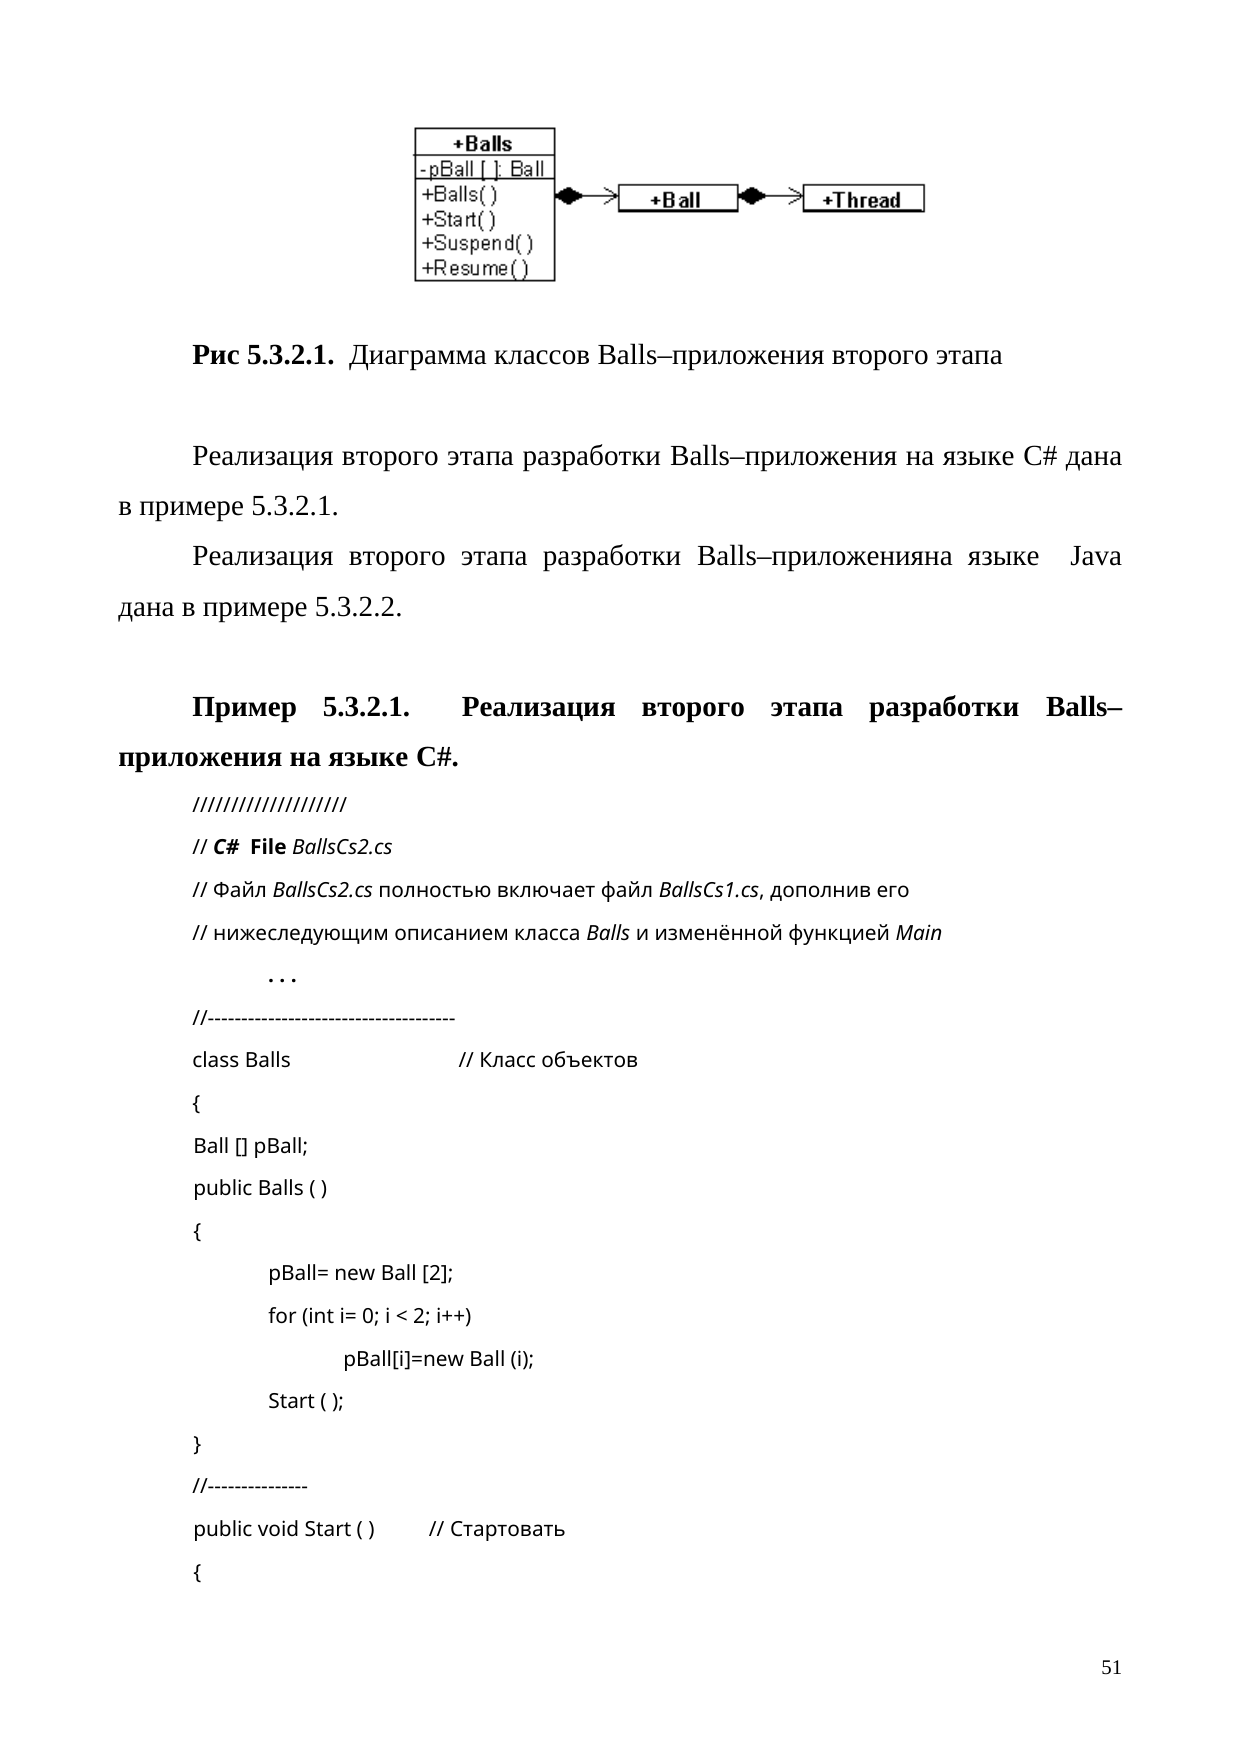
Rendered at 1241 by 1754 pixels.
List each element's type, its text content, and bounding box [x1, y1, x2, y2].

text //--------------- [118, 1472, 1122, 1500]
text Пример 5.3.2.1. Реализация второго этапа разработки Balls–приложения на языке C#. [118, 689, 1122, 773]
text Реализация второго этапа разработки Balls–приложения на языке C# дана в примере 5.3.2.1. [118, 438, 1122, 522]
text // нижеследующим описанием класса Balls и изменённой функцией Main [118, 918, 1122, 946]
text public Balls ( ) [118, 1173, 1122, 1202]
picture [191, 109, 969, 321]
text Рис 5.3.2.1. Диаграмма классов Balls–приложения второго этапа [118, 337, 1122, 371]
text for (int i= 0; i < 2; i++) [118, 1301, 1122, 1329]
text Ball [] pBall; [118, 1131, 1122, 1159]
text class Balls // Класс объектов [118, 1046, 1122, 1074]
text //////////////////// [118, 790, 1122, 818]
text { [118, 1557, 1122, 1585]
text public void Start ( ) // Стартовать [118, 1514, 1122, 1543]
text { [118, 1088, 1122, 1117]
text Start ( ); [118, 1386, 1122, 1415]
text pBall[i]=new Ball (i); [118, 1344, 1122, 1372]
text // Файл BallsCs2.cs полностью включает файл BallsCs1.cs, дополнив его [118, 875, 1122, 903]
text Реализация второго этапа разработки Balls–приложенияна языке Java дана в примере 5.3.2.2. [118, 538, 1122, 622]
text pBall= new Ball [2]; [118, 1258, 1122, 1287]
text //------------------------------------- [118, 1003, 1122, 1031]
text // C# File BallsCs2.cs [118, 832, 1122, 861]
text } [118, 1429, 1122, 1457]
text { [118, 1216, 1122, 1244]
text . . . [118, 960, 1122, 989]
